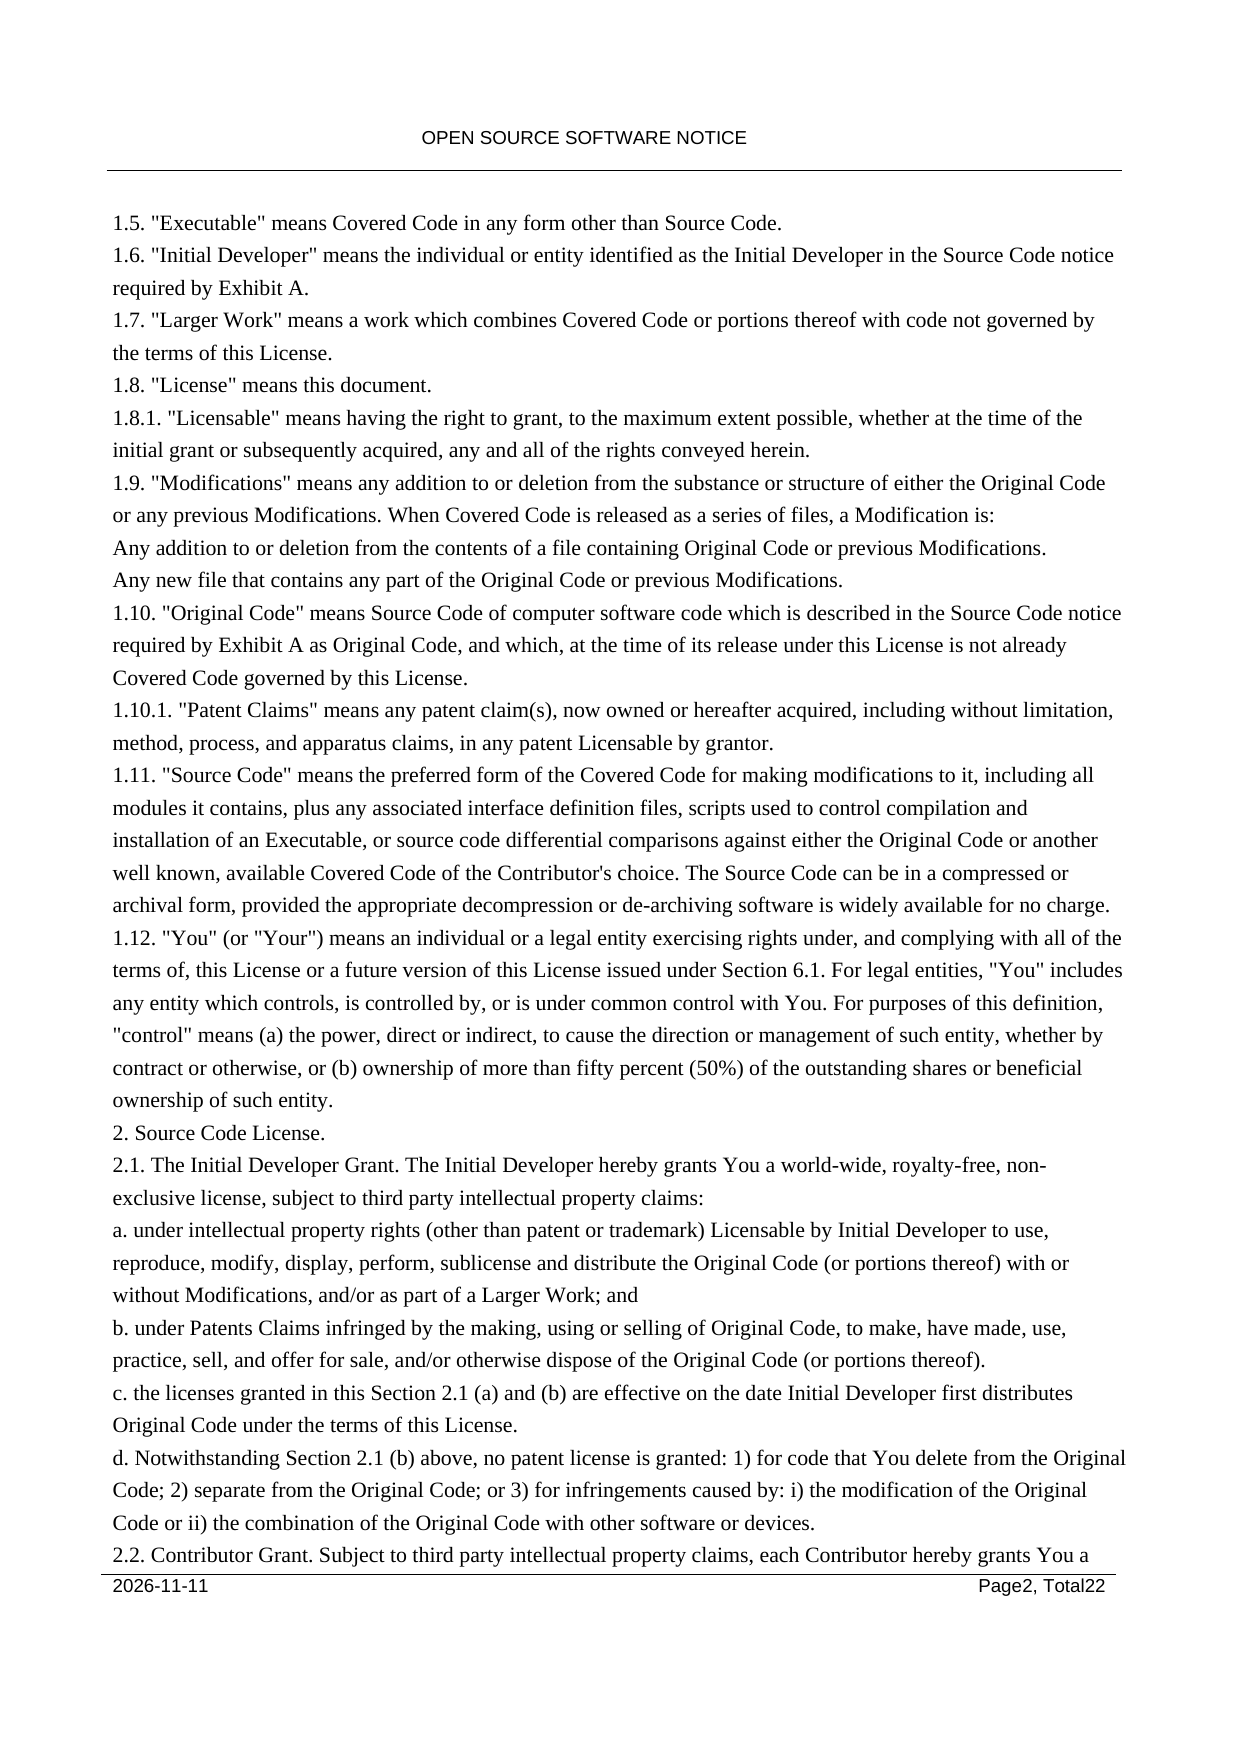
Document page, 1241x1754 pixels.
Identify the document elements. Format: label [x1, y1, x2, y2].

text [112, 206, 1128, 1571]
